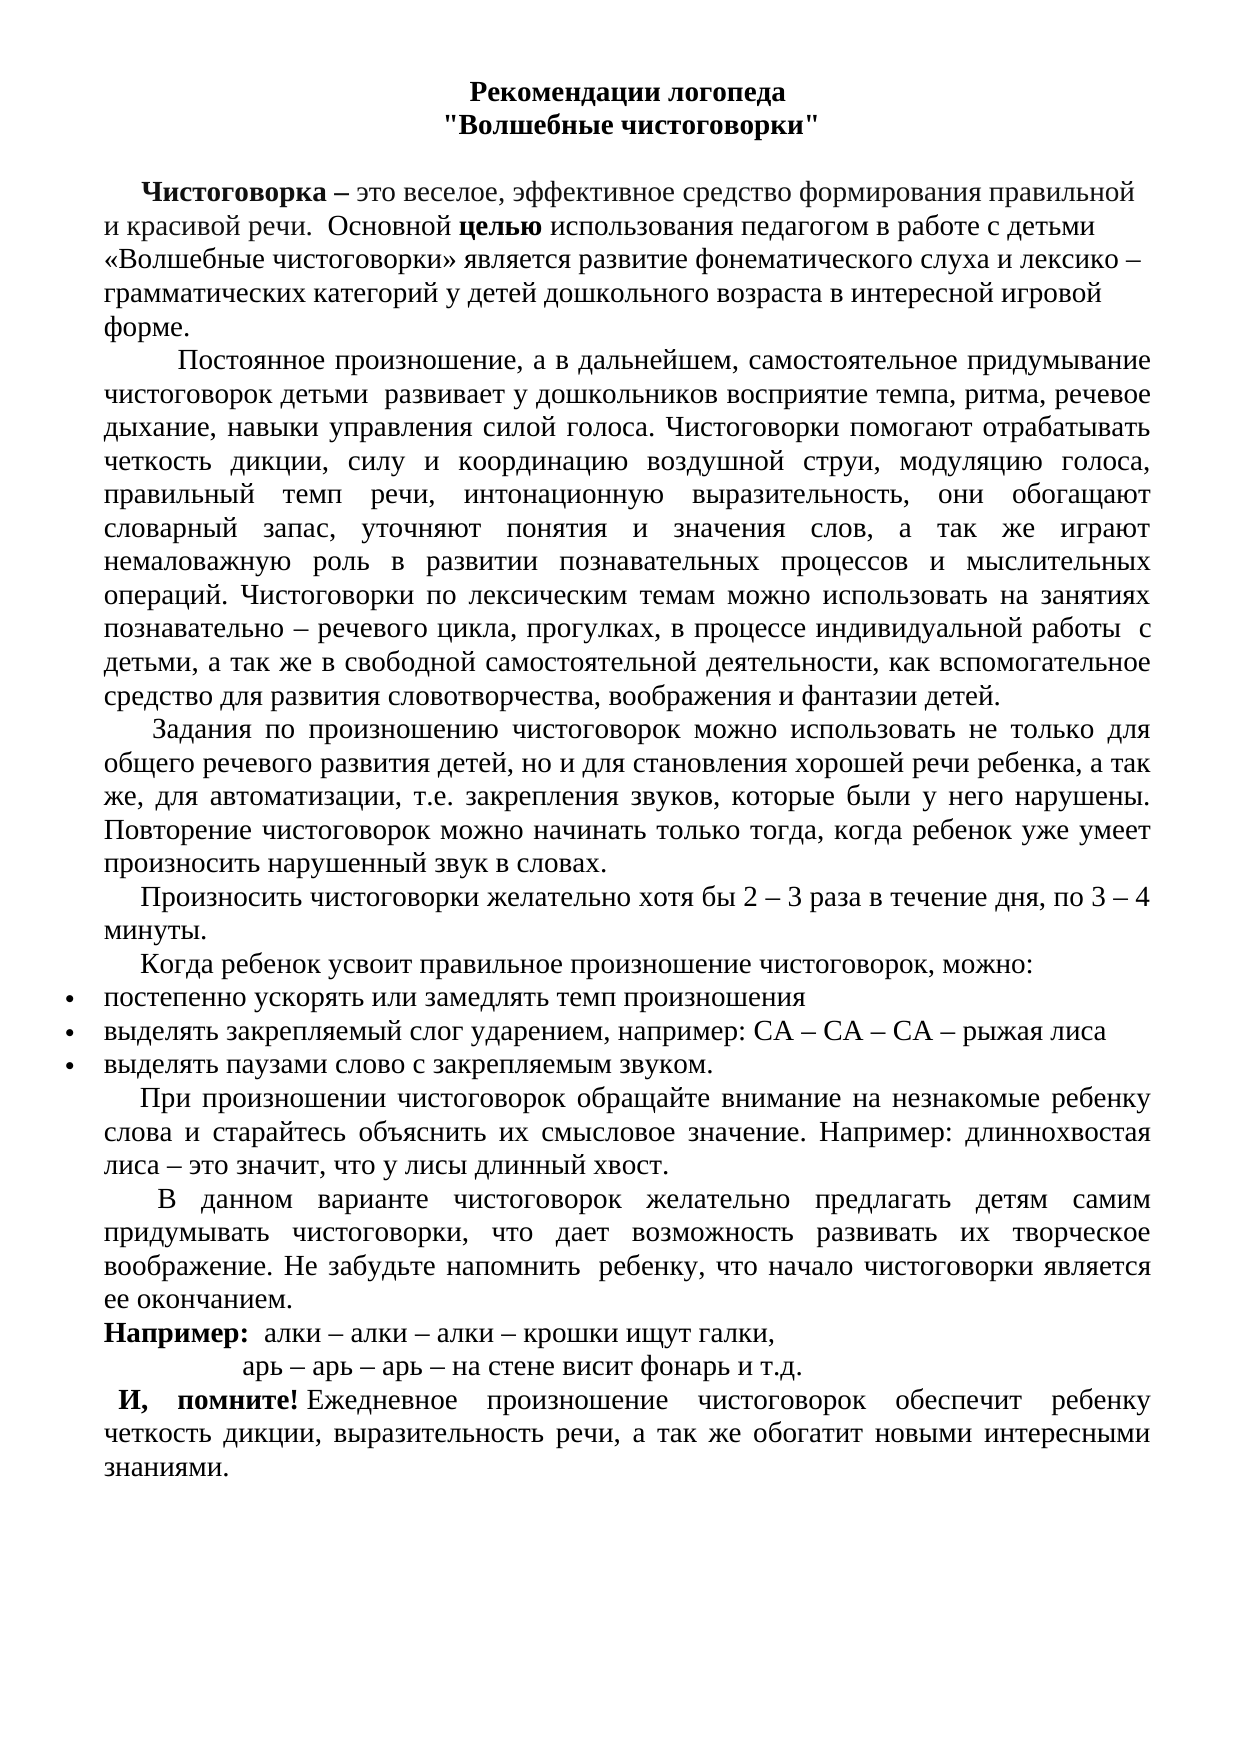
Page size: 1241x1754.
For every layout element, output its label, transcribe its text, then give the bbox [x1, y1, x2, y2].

text Например: алки – алки – алки – крошки ищут галки, [103, 1315, 1152, 1348]
text арь – арь – арь – на стене висит фонарь и т.д. [103, 1348, 1152, 1382]
text Произносить чистоговорки желательно хотя бы 2 – 3 раза в течение дня, по 3 – 4 минуты. [103, 879, 1152, 946]
list выделять закрепляемый слог ударением, например: СА – СА – СА – рыжая лиса [66, 1013, 1152, 1047]
text Постоянное произношение, а в дальнейшем, самостоятельное придумывание чистоговорок детьми развивает у дошкольников восприятие темпа, ритма, речевое дыхание, навыки управления силой голоса. Чистоговорки помогают отрабатывать четкость дикции, силу и координацию воздушной струи, модуляцию голоса, правильный темп речи, интонационную выразительность, они обогащают словарный запас, уточняют понятия и значения слов, а так же играют немаловажную роль в развитии познавательных процессов и мыслительных операций. Чистоговорки по лексическим темам можно использовать на занятиях познавательно – речевого цикла, прогулках, в процессе индивидуальной работы с детьми, а так же в свободной самостоятельной деятельности, как вспомогательное средство для развития словотворчества, воображения и фантазии детей. [103, 342, 1152, 711]
text В данном варианте чистоговорок желательно предлагать детям самим придумывать чистоговорки, что дает возможность развивать их творческое воображение. Не забудьте напомнить ребенку, что начало чистоговорки является ее окончанием. [103, 1181, 1152, 1315]
text Когда ребенок усвоит правильное произношение чистоговорок, можно: [103, 946, 1152, 979]
list постепенно ускорять или замедлять темп произношения [66, 979, 1152, 1013]
text При произношении чистоговорок обращайте внимание на незнакомые ребенку слова и старайтесь объяснить их смысловое значение. Например: длиннохвостая лиса – это значит, что у лисы длинный хвост. [103, 1080, 1152, 1181]
text Чистоговорка – это веселое, эффективное средство формирования правильной и красивой речи. Основной целью использования педагогом в работе с детьми «Волшебные чистоговорки» является развитие фонематического слуха и лексико – грамматических категорий у детей дошкольного возраста в интересной игровой форме. [103, 174, 1152, 342]
text И, помните! Ежедневное произношение чистоговорок обеспечит ребенку четкость дикции, выразительность речи, а так же обогатит новыми интересными знаниями. [103, 1382, 1152, 1483]
text "Волшебные чистоговорки" [103, 107, 1152, 141]
text Задания по произношению чистоговорок можно использовать не только для общего речевого развития детей, но и для становления хорошей речи ребенка, а так же, для автоматизации, т.е. закрепления звуков, которые были у него нарушены. Повторение чистоговорок можно начинать только тогда, когда ребенок уже умеет произносить нарушенный звук в словах. [103, 711, 1152, 879]
list выделять паузами слово с закрепляемым звуком. [66, 1047, 1152, 1080]
text Рекомендации логопеда [103, 74, 1152, 107]
